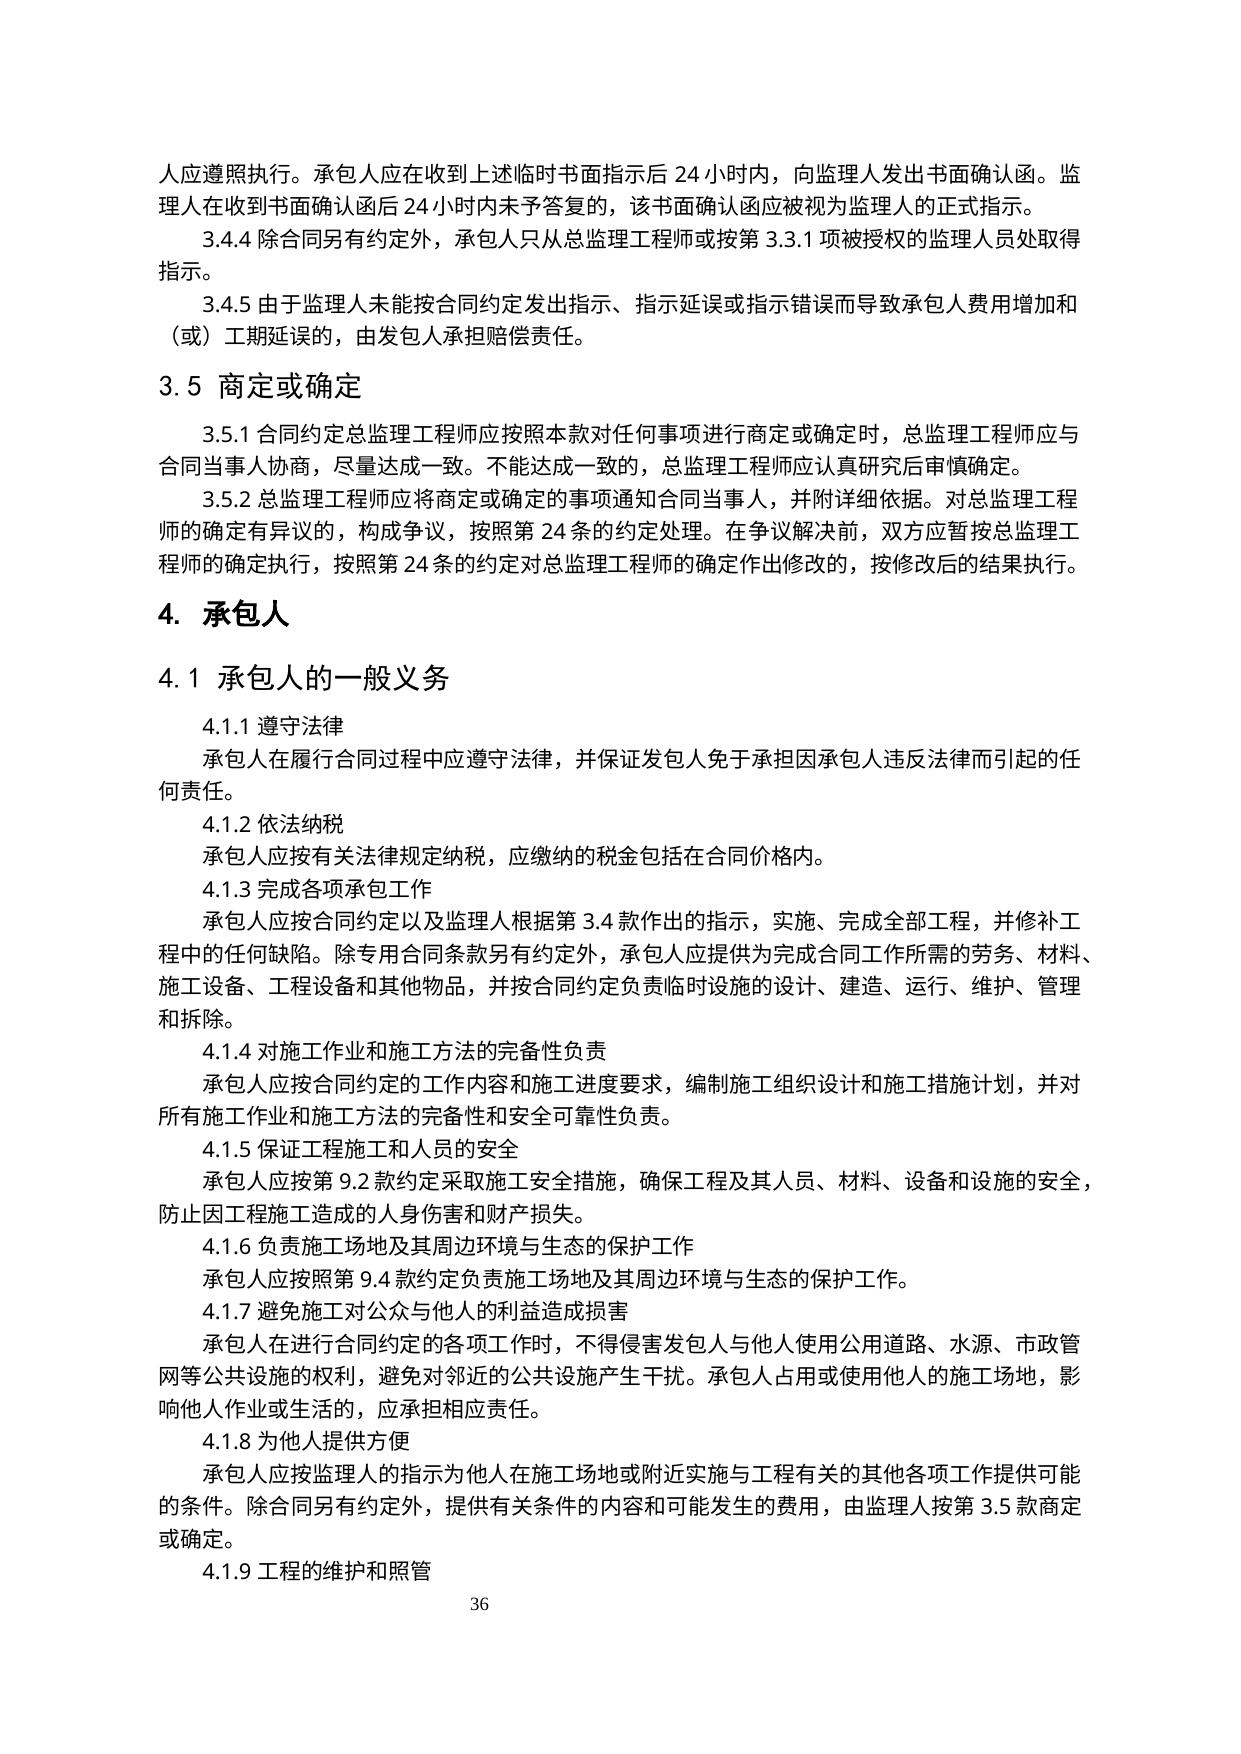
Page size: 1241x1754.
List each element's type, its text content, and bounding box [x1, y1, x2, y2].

text 3.5.2 总监理工程师应将商定或确定的事项通知合同当事人，并附详细依据。对总监理工程师的确定有异议的，构成争议，按照第24条的约定处理。在争议解决前，双方应暂按总监理工程师的确定执行，按照第24条的约定对总监理工程师的确定作出修改的，按修改后的结果执行。 [158, 481, 1082, 579]
text 承包人在履行合同过程中应遵守法律，并保证发包人免于承担因承包人违反法律而引起的任何责任。 [158, 741, 1082, 806]
text 承包人应按监理人的指示为他人在施工场地或附近实施与工程有关的其他各项工作提供可能的条件。除合同另有约定外，提供有关条件的内容和可能发生的费用，由监理人按第3.5款商定或确定。 [158, 1456, 1082, 1554]
text 承包人应按第9.2款约定采取施工安全措施，确保工程及其人员、材料、设备和设施的安全，防止因工程施工造成的人身伤害和财产损失。 [158, 1164, 1082, 1229]
text 4.1.8 为他人提供方便 [158, 1424, 1082, 1456]
text 承包人应按有关法律规定纳税，应缴纳的税金包括在合同价格内。 [158, 839, 1082, 871]
text 承包人应按照第9.4款约定负责施工场地及其周边环境与生态的保护工作。 [158, 1261, 1082, 1294]
text 3.4.4 除合同另有约定外，承包人只从总监理工程师或按第3.3.1项被授权的监理人员处取得指示。 [158, 221, 1082, 286]
text 4.1 承包人的一般义务 [158, 644, 1082, 709]
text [158, 156, 1082, 221]
text 4.1.4 对施工作业和施工方法的完备性负责 [158, 1034, 1082, 1066]
text 4.1.7 避免施工对公众与他人的利益造成损害 [158, 1294, 1082, 1326]
text 4.1.3 完成各项承包工作 [158, 871, 1082, 904]
text 承包人应按合同约定以及监理人根据第3.4款作出的指示，实施、完成全部工程，并修补工程中的任何缺陷。除专用合同条款另有约定外，承包人应提供为完成合同工作所需的劳务、材料、施工设备、工程设备和其他物品，并按合同约定负责临时设施的设计、建造、运行、维护、管理和拆除。 [158, 904, 1082, 1034]
text 3.4.5 由于监理人未能按合同约定发出指示、指示延误或指示错误而导致承包人费用增加和（或）工期延误的，由发包人承担赔偿责任。 [158, 286, 1082, 351]
text 3.5.1合同约定总监理工程师应按照本款对任何事项进行商定或确定时，总监理工程师应与合同当事人协商，尽量达成一致。不能达成一致的，总监理工程师应认真研究后审慎确定。 [158, 416, 1082, 481]
text 4.1.6 负责施工场地及其周边环境与生态的保护工作 [158, 1229, 1082, 1261]
text 4. 承包人 [158, 579, 1082, 644]
text 3.5 商定或确定 [158, 351, 1082, 416]
text 承包人在进行合同约定的各项工作时，不得侵害发包人与他人使用公用道路、水源、市政管网等公共设施的权利，避免对邻近的公共设施产生干扰。承包人占用或使用他人的施工场地，影响他人作业或生活的，应承担相应责任。 [158, 1326, 1082, 1424]
text 承包人应按合同约定的工作内容和施工进度要求，编制施工组织设计和施工措施计划，并对所有施工作业和施工方法的完备性和安全可靠性负责。 [158, 1066, 1082, 1131]
text 4.1.5 保证工程施工和人员的安全 [158, 1131, 1082, 1164]
text 4.1.2 依法纳税 [158, 806, 1082, 839]
text 4.1.9 工程的维护和照管 [158, 1554, 1082, 1586]
text 4.1.1 遵守法律 [158, 709, 1082, 741]
